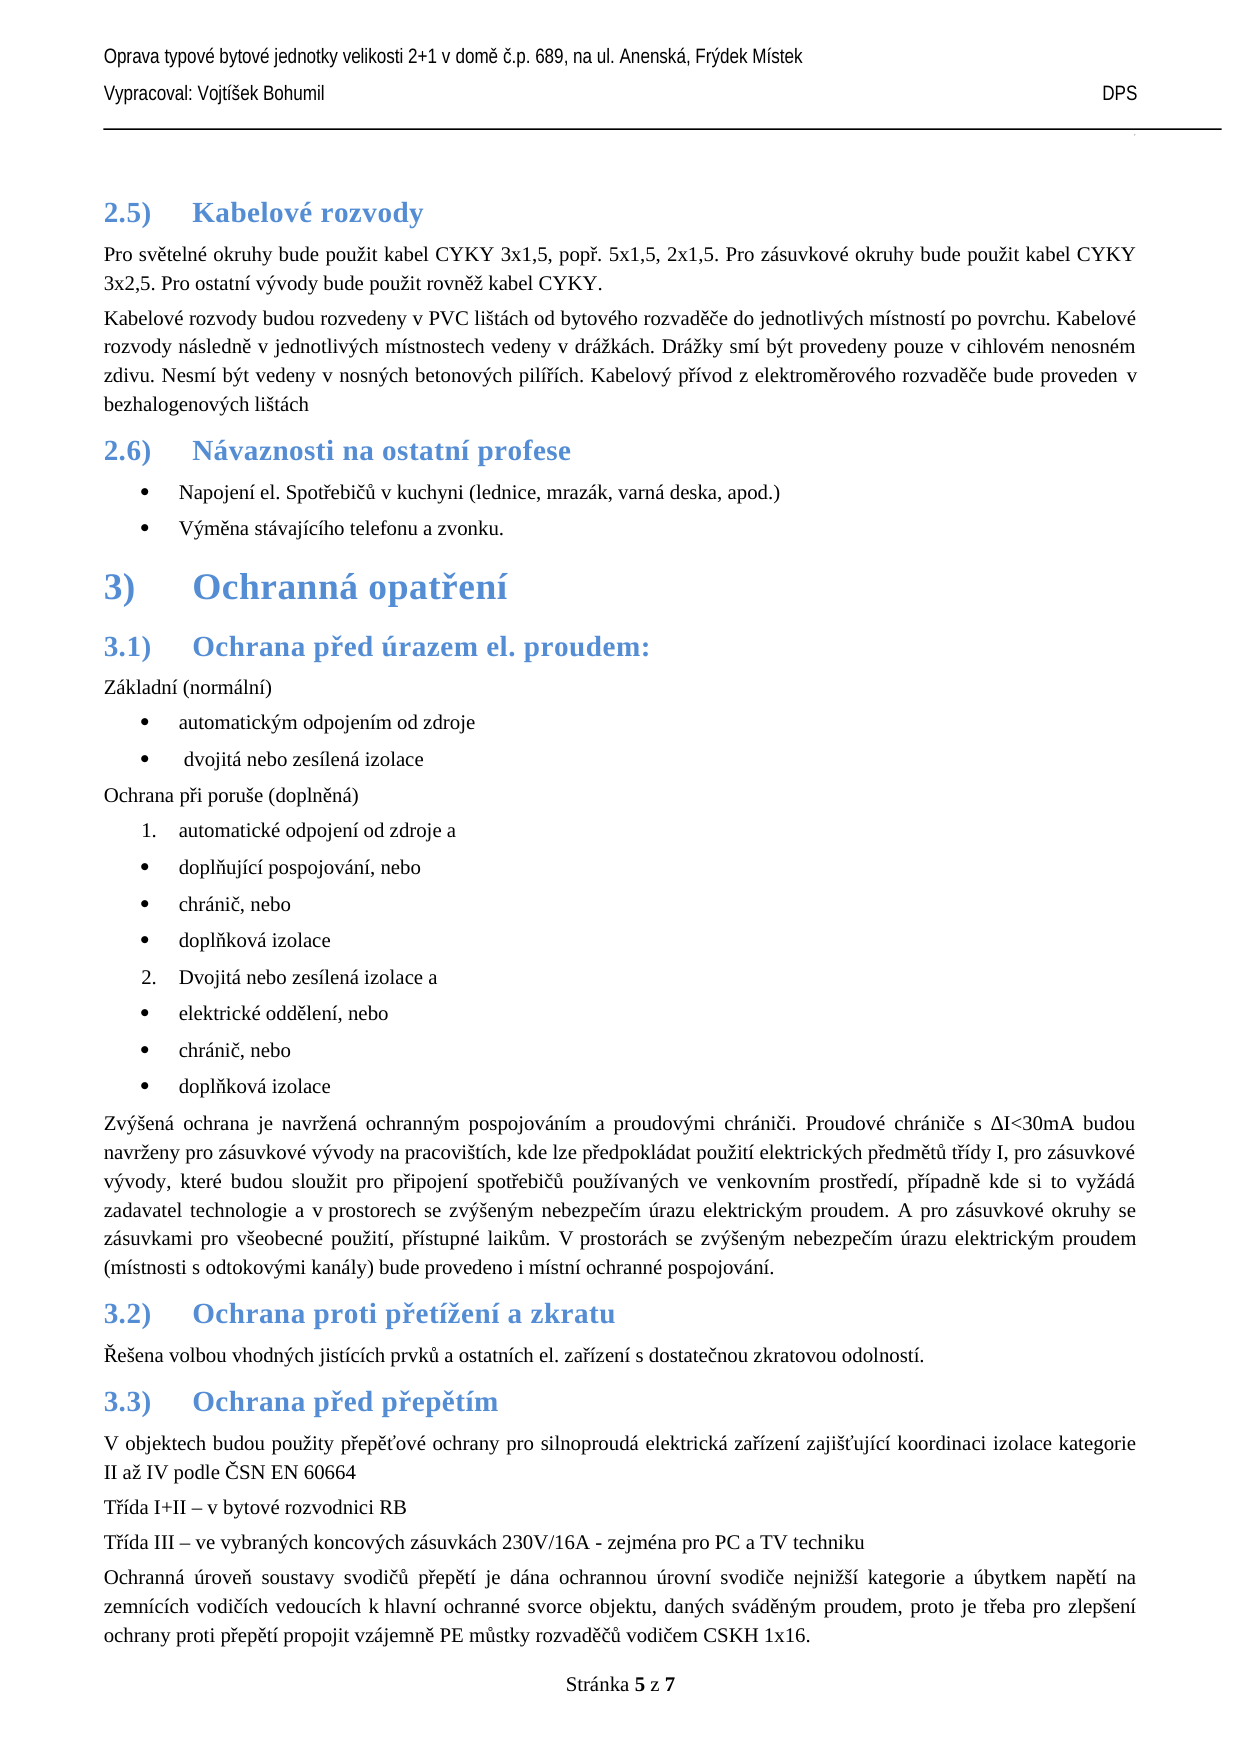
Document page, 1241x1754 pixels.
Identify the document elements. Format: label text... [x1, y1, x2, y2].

subtitle Ochrana před úrazem el. proudem: [103, 629, 1137, 662]
list dvojitá nebo zesílená izolace [141, 747, 1137, 771]
list automatickým odpojením od zdroje [141, 710, 1137, 734]
subtitle Ochrana proti přetížení a zkratu [103, 1297, 1137, 1330]
list elektrické oddělení, nebo [141, 1001, 1137, 1025]
text Řešena volbou vhodných jistících prvků a ostatních el. zařízení s dostatečnou zkratovou odolností. [103, 1343, 1137, 1367]
text V objektech budou použity přepěťové ochrany pro silnoproudá elektrická zařízení zajišťující koordinaci izolace kategorie II až IV podle ČSN EN 60664 [103, 1431, 1137, 1484]
list doplňující pospojování, nebo [141, 855, 1137, 879]
text Základní (normální) [103, 675, 1137, 699]
list Výměna stávajícího telefonu a zvonku. [141, 516, 1137, 540]
text Třída I+II – v bytové rozvodnici RB [103, 1495, 1137, 1519]
text Ochranná úroveň soustavy svodičů přepětí je dána ochrannou úrovní svodiče nejnižší kategorie a úbytkem napětí na zemnících vodičích vedoucích k hlavní ochranné svorce objektu, daných sváděným proudem, proto je třeba pro zlepšení ochrany proti přepětí propojit vzájemně PE můstky rozvaděčů vodičem CSKH 1x16. [103, 1565, 1137, 1647]
list Napojení el. Spotřebičů v kuchyni (lednice, mrazák, varná deska, apod.) [141, 480, 1137, 504]
subtitle Ochranná opatření [103, 564, 1137, 608]
text Třída III – ve vybraných koncových zásuvkách 230V/16A - zejména pro PC a TV techniku [103, 1530, 1137, 1554]
list doplňková izolace [141, 928, 1137, 952]
list automatické odpojení od zdroje a [141, 818, 1137, 842]
text Zvýšená ochrana je navržená ochranným pospojováním a proudovými chrániči. Proudové chrániče s ∆I<30mA budou navrženy pro zásuvkové vývody na pracovištích, kde lze předpokládat použití elektrických předmětů třídy I, pro zásuvkové vývody, které budou sloužit pro připojení spotřebičů používaných ve venkovním prostředí, případně kde si to vyžádá zadavatel technologie a v prostorech se zvýšeným nebezpečím úrazu elektrickým proudem. A pro zásuvkové okruhy se zásuvkami pro všeobecné použití, přístupné laikům. V prostorách se zvýšeným nebezpečím úrazu elektrickým proudem (místnosti s odtokovými kanály) bude provedeno i místní ochranné pospojování. [103, 1111, 1137, 1279]
subtitle Návaznosti na ostatní profese [103, 433, 1137, 467]
list Dvojitá nebo zesílená izolace a [141, 965, 1137, 989]
list chránič, nebo [141, 892, 1137, 916]
subtitle Kabelové rozvody [103, 195, 1137, 229]
text Pro světelné okruhy bude použit kabel CYKY 3x1,5, popř. 5x1,5, 2x1,5. Pro zásuvkové okruhy bude použit kabel CYKY 3x2,5. Pro ostatní vývody bude použit rovněž kabel CYKY. [103, 242, 1137, 294]
text Ochrana při poruše (doplněná) [103, 783, 1137, 807]
text Kabelové rozvody budou rozvedeny v PVC lištách od bytového rozvaděče do jednotlivých místností po povrchu. Kabelové rozvody následně v jednotlivých místnostech vedeny v drážkách. Drážky smí být provedeny pouze v cihlovém nenosném zdivu. Nesmí být vedeny v nosných betonových pilířích. Kabelový přívod z elektroměrového rozvaděče bude proveden v bezhalogenových lištách [103, 306, 1137, 416]
subtitle Ochrana před přepětím [103, 1384, 1137, 1418]
list chránič, nebo [141, 1038, 1137, 1062]
list doplňková izolace [141, 1074, 1137, 1098]
